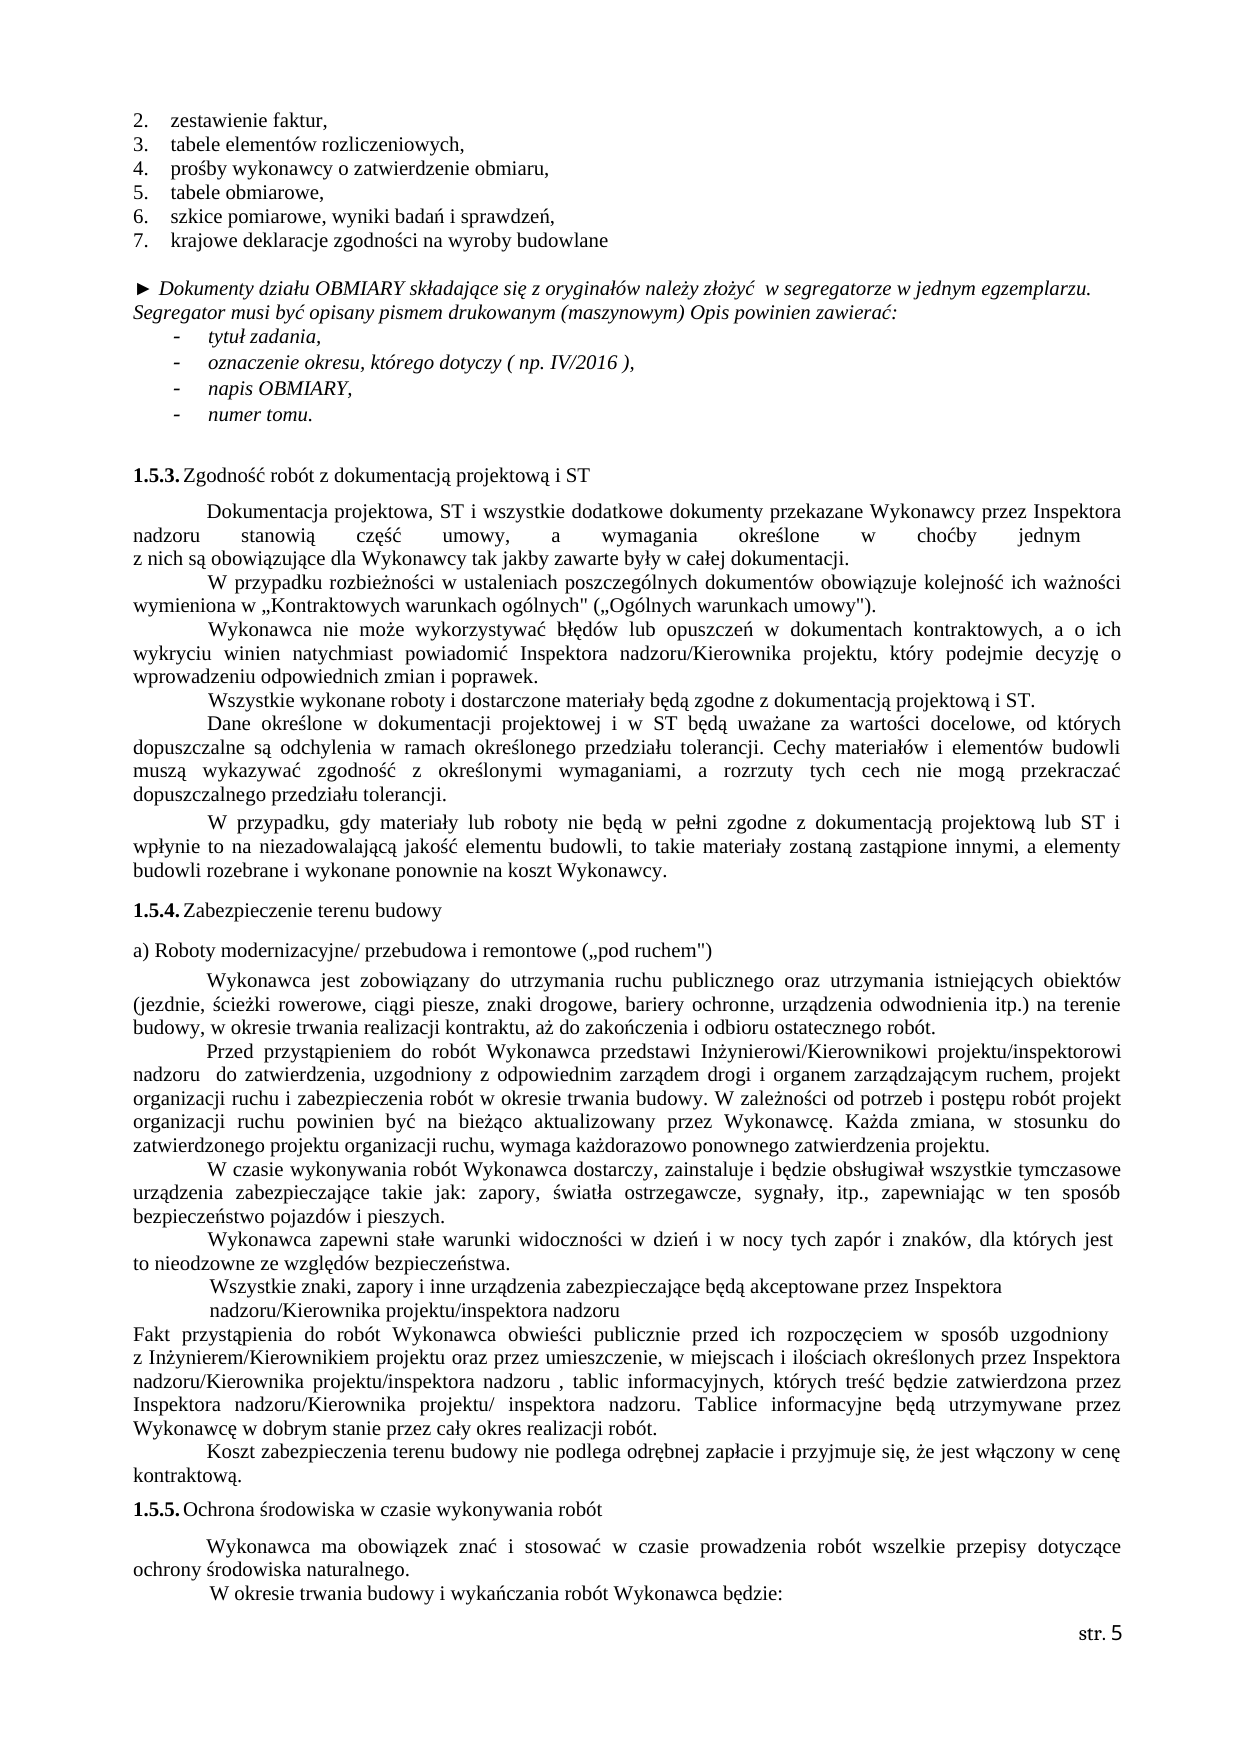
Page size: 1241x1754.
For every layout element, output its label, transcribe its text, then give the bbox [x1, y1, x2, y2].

text 1.5.5. Ochrona środowiska w czasie wykonywania robót [133, 1497, 1122, 1521]
text 1.5.4. Zabezpieczenie terenu budowy [133, 898, 1122, 922]
list napis OBMIARY, [170, 376, 1122, 402]
text W czasie wykonywania robót Wykonawca dostarczy, zainstaluje i będzie obsługiwał wszystkie tymczasowe urządzenia zabezpieczające takie jak: zapory, światła ostrzegawcze, sygnały, itp., zapewniając w ten sposób bezpieczeństwo pojazdów i pieszych. [133, 1157, 1122, 1228]
list prośby wykonawcy o zatwierdzenie obmiaru, [133, 156, 1122, 180]
text Przed przystąpieniem do robót Wykonawca przedstawi Inżynierowi/Kierownikowi projektu/inspektorowi nadzoru do zatwierdzenia, uzgodniony z odpowiednim zarządem drogi i organem zarządzającym ruchem, projekt organizacji ruchu i zabezpieczenia robót w okresie trwania budowy. W zależności od potrzeb i postępu robót projekt organizacji ruchu powinien być na bieżąco aktualizowany przez Wykonawcę. Każda zmiana, w stosunku do zatwierdzonego projektu organizacji ruchu, wymaga każdorazowo ponownego zatwierdzenia projektu. [133, 1039, 1122, 1157]
text Wykonawca nie może wykorzystywać błędów lub opuszczeń w dokumentach kontraktowych, a o ich wykryciu winien natychmiast powiadomić Inspektora nadzoru/Kierownika projektu, który podejmie decyzję o wprowadzeniu odpowiednich zmian i poprawek. [133, 618, 1122, 688]
text ► Dokumenty działu OBMIARY składające się z oryginałów należy złożyć w segregatorze w jednym egzemplarzu. Segregator musi być opisany pismem drukowanym (maszynowym) Opis powinien zawierać: [133, 276, 1122, 324]
list zestawienie faktur, [133, 108, 1122, 132]
text W okresie trwania budowy i wykańczania robót Wykonawca będzie: [209, 1581, 1122, 1605]
text Wykonawca ma obowiązek znać i stosować w czasie prowadzenia robót wszelkie przepisy dotyczące ochrony środowiska naturalnego. [133, 1534, 1122, 1581]
list tabele obmiarowe, [133, 180, 1122, 204]
list tytuł zadania, [170, 324, 1122, 350]
text Wykonawca jest zobowiązany do utrzymania ruchu publicznego oraz utrzymania istniejących obiektów (jezdnie, ścieżki rowerowe, ciągi piesze, znaki drogowe, bariery ochronne, urządzenia odwodnienia itp.) na terenie budowy, w okresie trwania realizacji kontraktu, aż do zakończenia i odbioru ostatecznego robót. [133, 969, 1122, 1039]
text W przypadku, gdy materiały lub roboty nie będą w pełni zgodne z dokumentacją projektową lub ST i wpłynie to na niezadowalającą jakość elementu budowli, to takie materiały zostaną zastąpione innymi, a elementy budowli rozebrane i wykonane ponownie na koszt Wykonawcy. [133, 810, 1122, 882]
text Koszt zabezpieczenia terenu budowy nie podlega odrębnej zapłacie i przyjmuje się, że jest włączony w cenę kontraktową. [133, 1440, 1122, 1487]
list krajowe deklaracje zgodności na wyroby budowlane [133, 228, 1122, 252]
list tabele elementów rozliczeniowych, [133, 132, 1122, 156]
list oznaczenie okresu, którego dotyczy ( np. IV/2016 ), [170, 350, 1122, 376]
text a) Roboty modernizacyjne/ przebudowa i remontowe („pod ruchem") [133, 938, 1122, 962]
text 1.5.3. Zgodność robót z dokumentacją projektową i ST [133, 463, 1122, 487]
text Wszystkie znaki, zapory i inne urządzenia zabezpieczające będą akceptowane przez Inspektora nadzoru/Kierownika projektu/inspektora nadzoru [209, 1275, 1122, 1322]
text Dane określone w dokumentacji projektowej i w ST będą uważane za wartości docelowe, od których dopuszczalne są odchylenia w ramach określonego przedziału tolerancji. Cechy materiałów i elementów budowli muszą wykazywać zgodność z określonymi wymaganiami, a rozrzuty tych cech nie mogą przekraczać dopuszczalnego przedziału tolerancji. [133, 712, 1122, 806]
text W przypadku rozbieżności w ustaleniach poszczególnych dokumentów obowiązuje kolejność ich ważności wymieniona w „Kontraktowych warunkach ogólnych" („Ogólnych warunkach umowy"). [133, 571, 1122, 618]
text Dokumentacja projektowa, ST i wszystkie dodatkowe dokumenty przekazane Wykonawcy przez Inspektora nadzoru stanowią część umowy, a wymagania określone w choćby jednym z nich są obowiązujące dla Wykonawcy tak jakby zawarte były w całej dokumentacji. [133, 500, 1122, 571]
text Fakt przystąpienia do robót Wykonawca obwieści publicznie przed ich rozpoczęciem w sposób uzgodniony z Inżynierem/Kierownikiem projektu oraz przez umieszczenie, w miejscach i ilościach określonych przez Inspektora nadzoru/Kierownika projektu/inspektora nadzoru , tablic informacyjnych, których treść będzie zatwierdzona przez Inspektora nadzoru/Kierownika projektu/ inspektora nadzoru. Tablice informacyjne będą utrzymywane przez Wykonawcę w dobrym stanie przez cały okres realizacji robót. [133, 1322, 1122, 1440]
list numer tomu. [170, 402, 1122, 427]
text Wszystkie wykonane roboty i dostarczone materiały będą zgodne z dokumentacją projektową i ST. [208, 688, 1122, 712]
list szkice pomiarowe, wyniki badań i sprawdzeń, [133, 204, 1122, 228]
text Wykonawca zapewni stałe warunki widoczności w dzień i w nocy tych zapór i znaków, dla których jest to nieodzowne ze względów bezpieczeństwa. [133, 1228, 1122, 1275]
